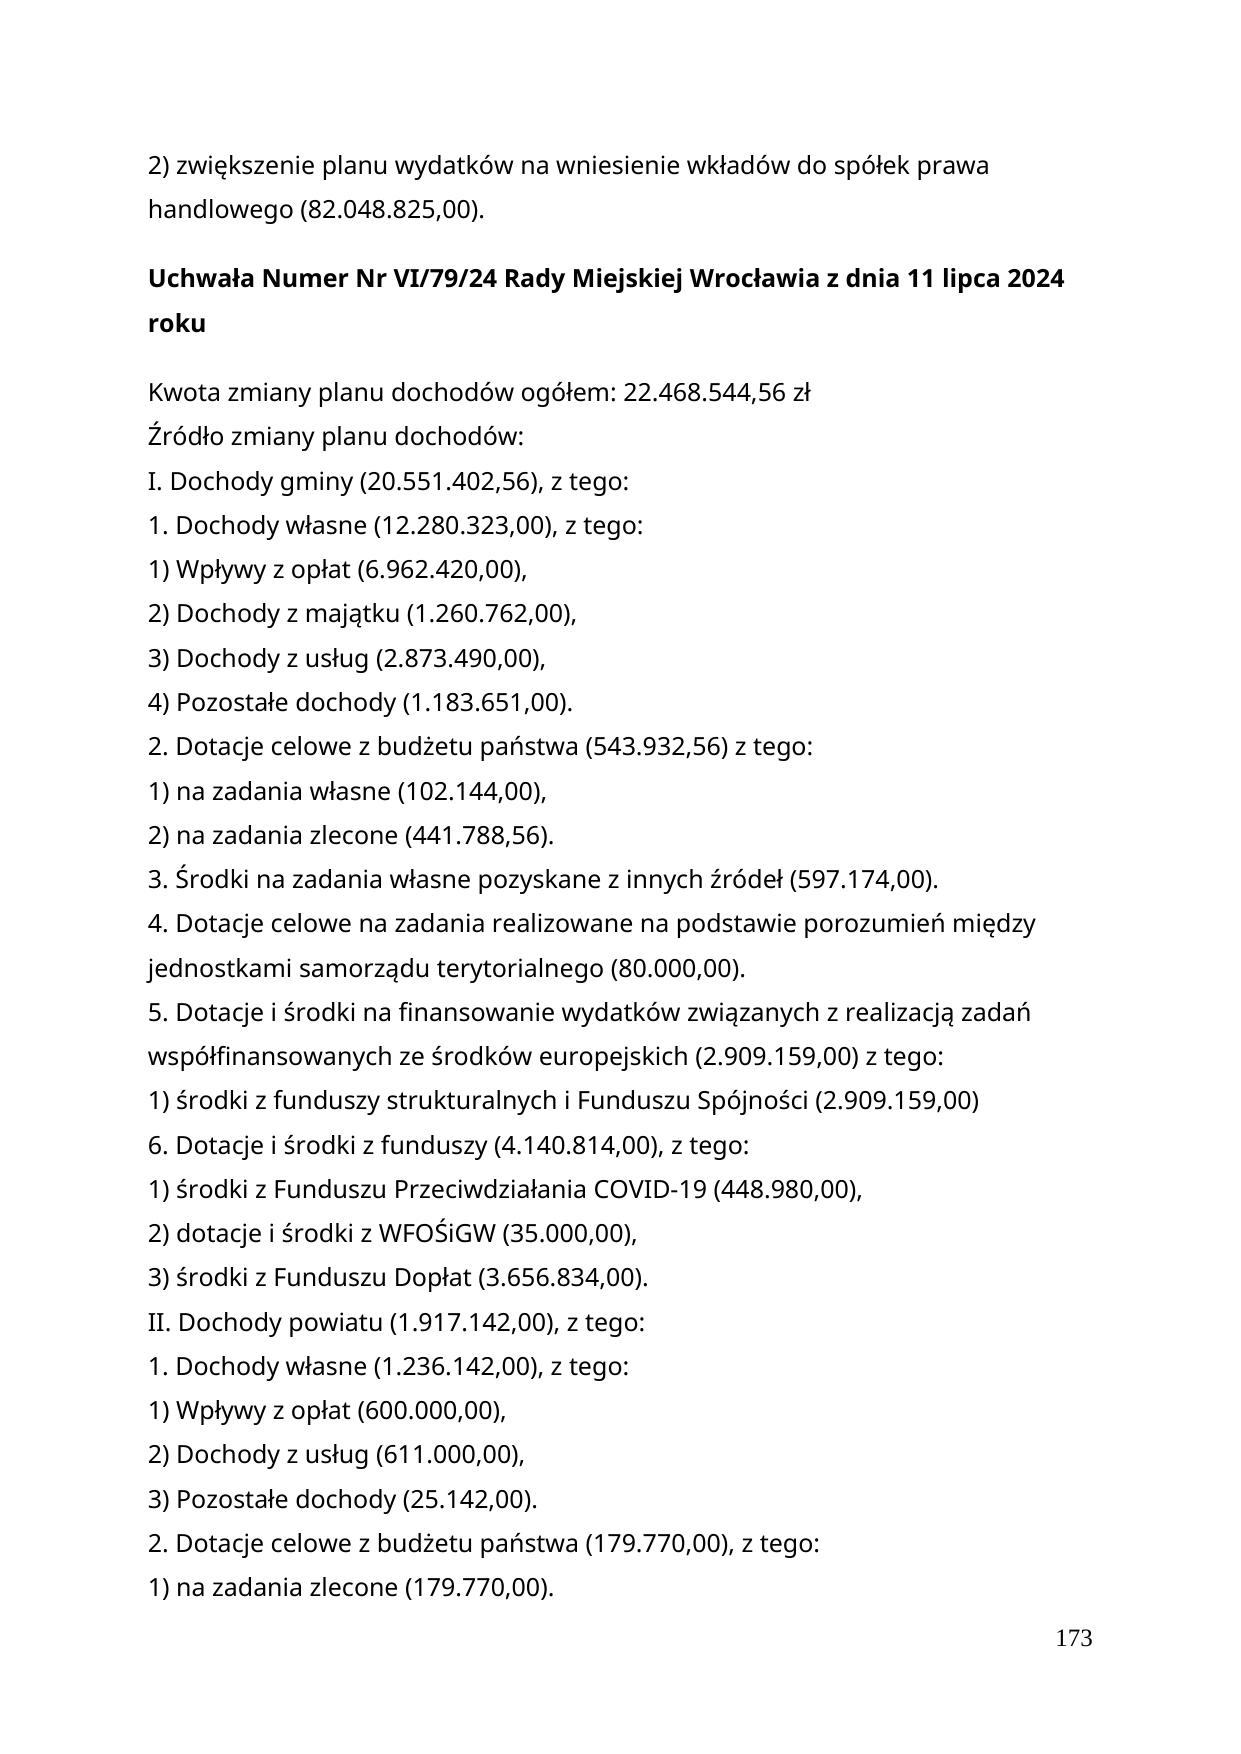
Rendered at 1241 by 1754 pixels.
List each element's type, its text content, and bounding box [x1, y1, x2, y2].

text 4. Dotacje celowe na zadania realizowane na podstawie porozumień między jednostkami samorządu terytorialnego (80.000,00). [148, 906, 1093, 984]
text 2. Dotacje celowe z budżetu państwa (543.932,56) z tego: [148, 729, 1093, 763]
text 1) Wpływy z opłat (6.962.420,00), [148, 552, 1093, 586]
text Źródło zmiany planu dochodów: [148, 419, 1093, 453]
text 1) na zadania własne (102.144,00), [148, 773, 1093, 807]
text 2) Dochody z majątku (1.260.762,00), [148, 596, 1093, 630]
text 2. Dotacje celowe z budżetu państwa (179.770,00), z tego: [148, 1526, 1093, 1560]
text 5. Dotacje i środki na finansowanie wydatków związanych z realizacją zadań współfinansowanych ze środków europejskich (2.909.159,00) z tego: [148, 994, 1093, 1073]
text 2) dotacje i środki z WFOŚiGW (35.000,00), [148, 1216, 1093, 1250]
text 3. Środki na zadania własne pozyskane z innych źródeł (597.174,00). [148, 862, 1093, 896]
text Kwota zmiany planu dochodów ogółem: 22.468.544,56 zł [148, 375, 1093, 409]
text 6. Dotacje i środki z funduszy (4.140.814,00), z tego: [148, 1127, 1093, 1161]
text 1. Dochody własne (12.280.323,00), z tego: [148, 507, 1093, 542]
text Uchwała Numer Nr VI/79/24 Rady Miejskiej Wrocławia z dnia 11 lipca 2024 roku [148, 261, 1093, 339]
text 3) środki z Funduszu Dopłat (3.656.834,00). [148, 1260, 1093, 1294]
text 2) Dochody z usług (611.000,00), [148, 1437, 1093, 1471]
text 1. Dochody własne (1.236.142,00), z tego: [148, 1349, 1093, 1383]
text 2) na zadania zlecone (441.788,56). [148, 817, 1093, 851]
text I. Dochody gminy (20.551.402,56), z tego: [148, 463, 1093, 497]
text 1) środki z Funduszu Przeciwdziałania COVID-19 (448.980,00), [148, 1172, 1093, 1206]
text II. Dochody powiatu (1.917.142,00), z tego: [148, 1304, 1093, 1338]
text 1) Wpływy z opłat (600.000,00), [148, 1393, 1093, 1427]
text 1) na zadania zlecone (179.770,00). [148, 1570, 1093, 1604]
text 3) Dochody z usług (2.873.490,00), [148, 640, 1093, 674]
text 4) Pozostałe dochody (1.183.651,00). [148, 684, 1093, 719]
text 3) Pozostałe dochody (25.142,00). [148, 1481, 1093, 1516]
text 2) zwiększenie planu wydatków na wniesienie wkładów do spółek prawa handlowego (82.048.825,00). [148, 148, 1093, 226]
text 1) środki z funduszy strukturalnych i Funduszu Spójności (2.909.159,00) [148, 1083, 1093, 1117]
